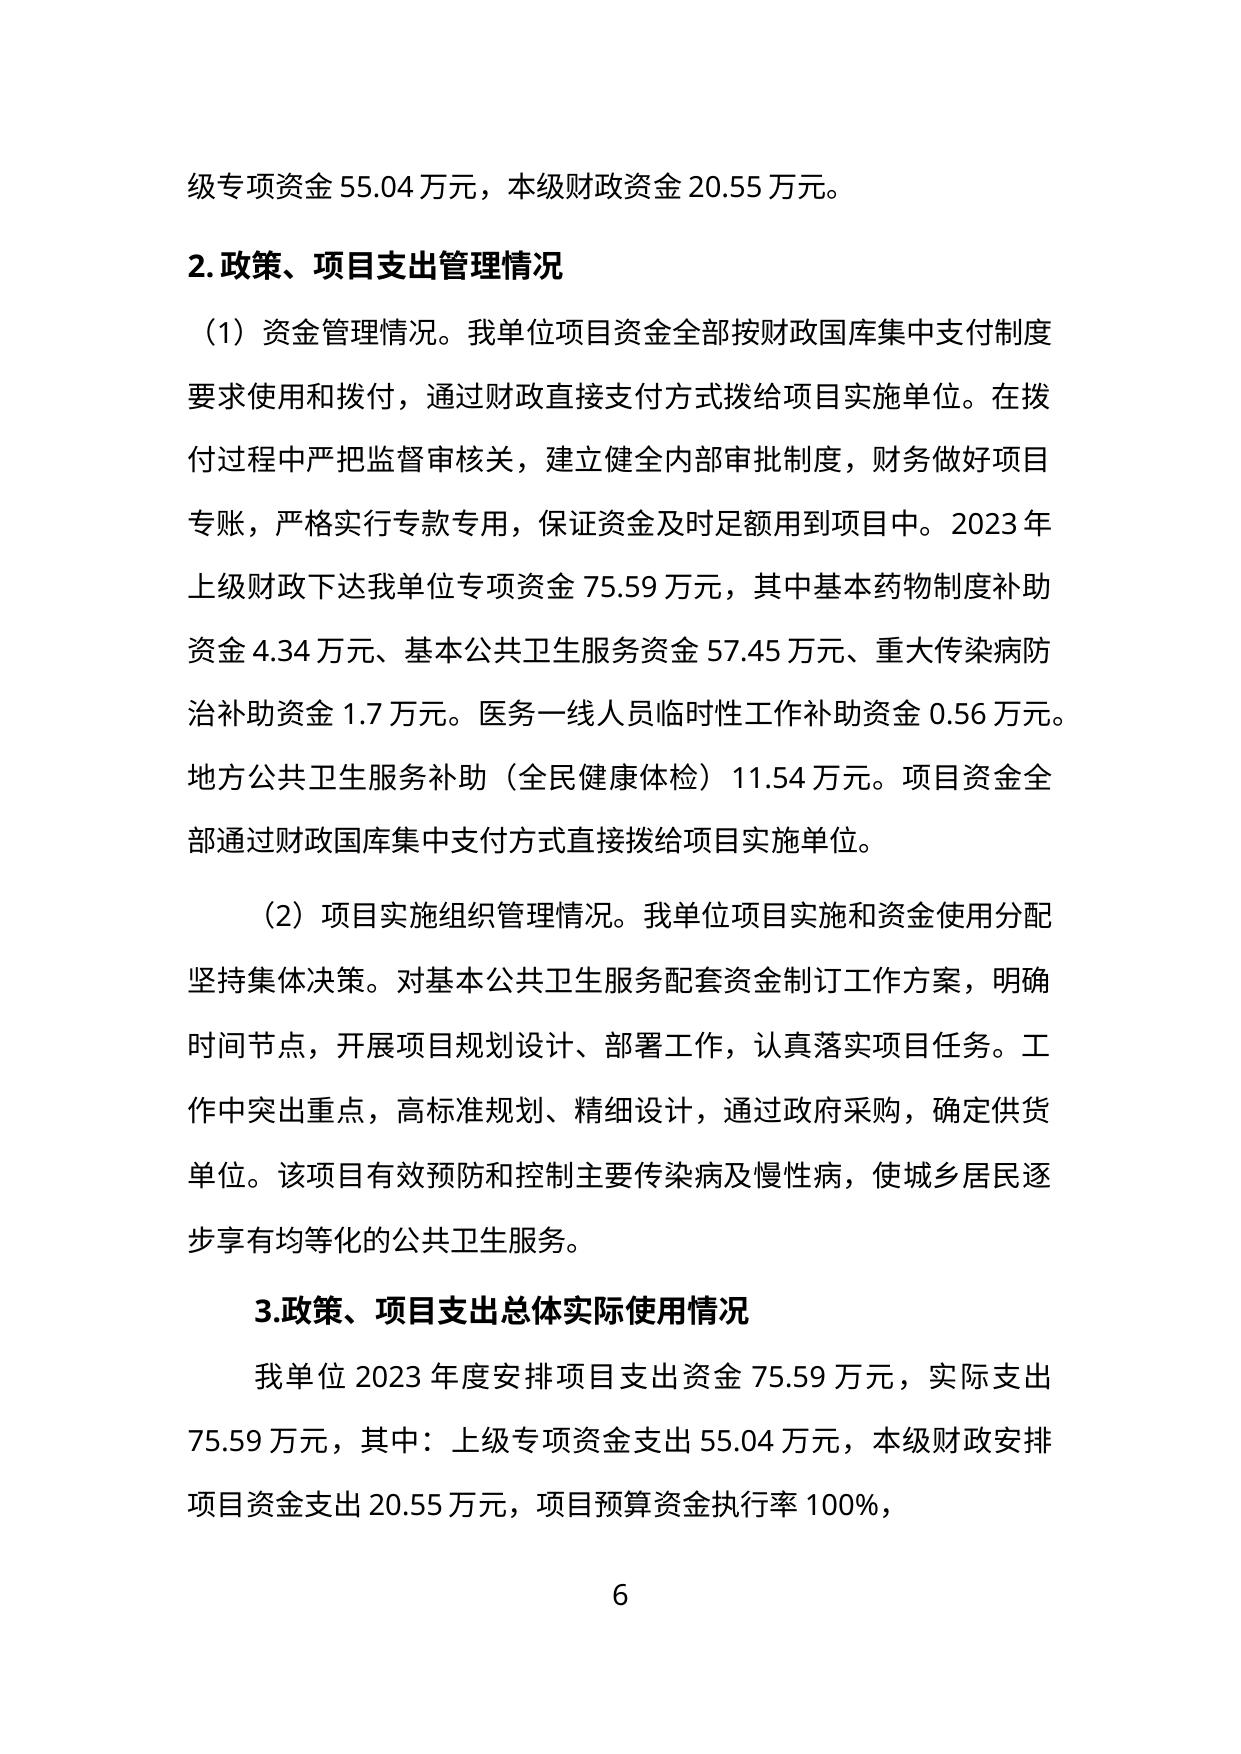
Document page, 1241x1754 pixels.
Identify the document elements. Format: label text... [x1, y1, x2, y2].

list （2）项目实施组织管理情况。我单位项目实施和资金使用分配坚持集体决策。对基本公共卫生服务配套资金制订工作方案，明确时间节点，开展项目规划设计、部署工作，认真落实项目任务。工作中突出重点，高标准规划、精细设计，通过政府采购，确定供货单位。该项目有效预防和控制主要传染病及慢性病，使城乡居民逐步享有均等化的公共卫生服务。 [187, 881, 1053, 1271]
subtitle 政策、项目支出管理情况 [187, 242, 1053, 287]
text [187, 163, 1053, 206]
text 我单位2023年度安排项目支出资金75.59万元，实际支出75.59万元，其中：上级专项资金支出55.04万元，本级财政安排项目资金支出20.55万元，项目预算资金执行率100%， [187, 1354, 1053, 1523]
subtitle 3.政策、项目支出总体实际使用情况 [187, 1286, 1053, 1331]
list 资金管理情况。我单位项目资金全部按财政国库集中支付制度要求使用和拨付，通过财政直接支付方式拨给项目实施单位。在拨付过程中严把监督审核关，建立健全内部审批制度，财务做好项目专账，严格实行专款专用，保证资金及时足额用到项目中。2023年上级财政下达我单位专项资金75.59万元，其中基本药物制度补助资金4.34万元、基本公共卫生服务资金57.45万元、重大传染病防治补助资金1.7万元。医务一线人员临时性工作补助资金0.56万元。地方公共卫生服务补助（全民健康体检）11.54万元。项目资金全部通过财政国库集中支付方式直接拨给项目实施单位。 [187, 310, 1053, 860]
